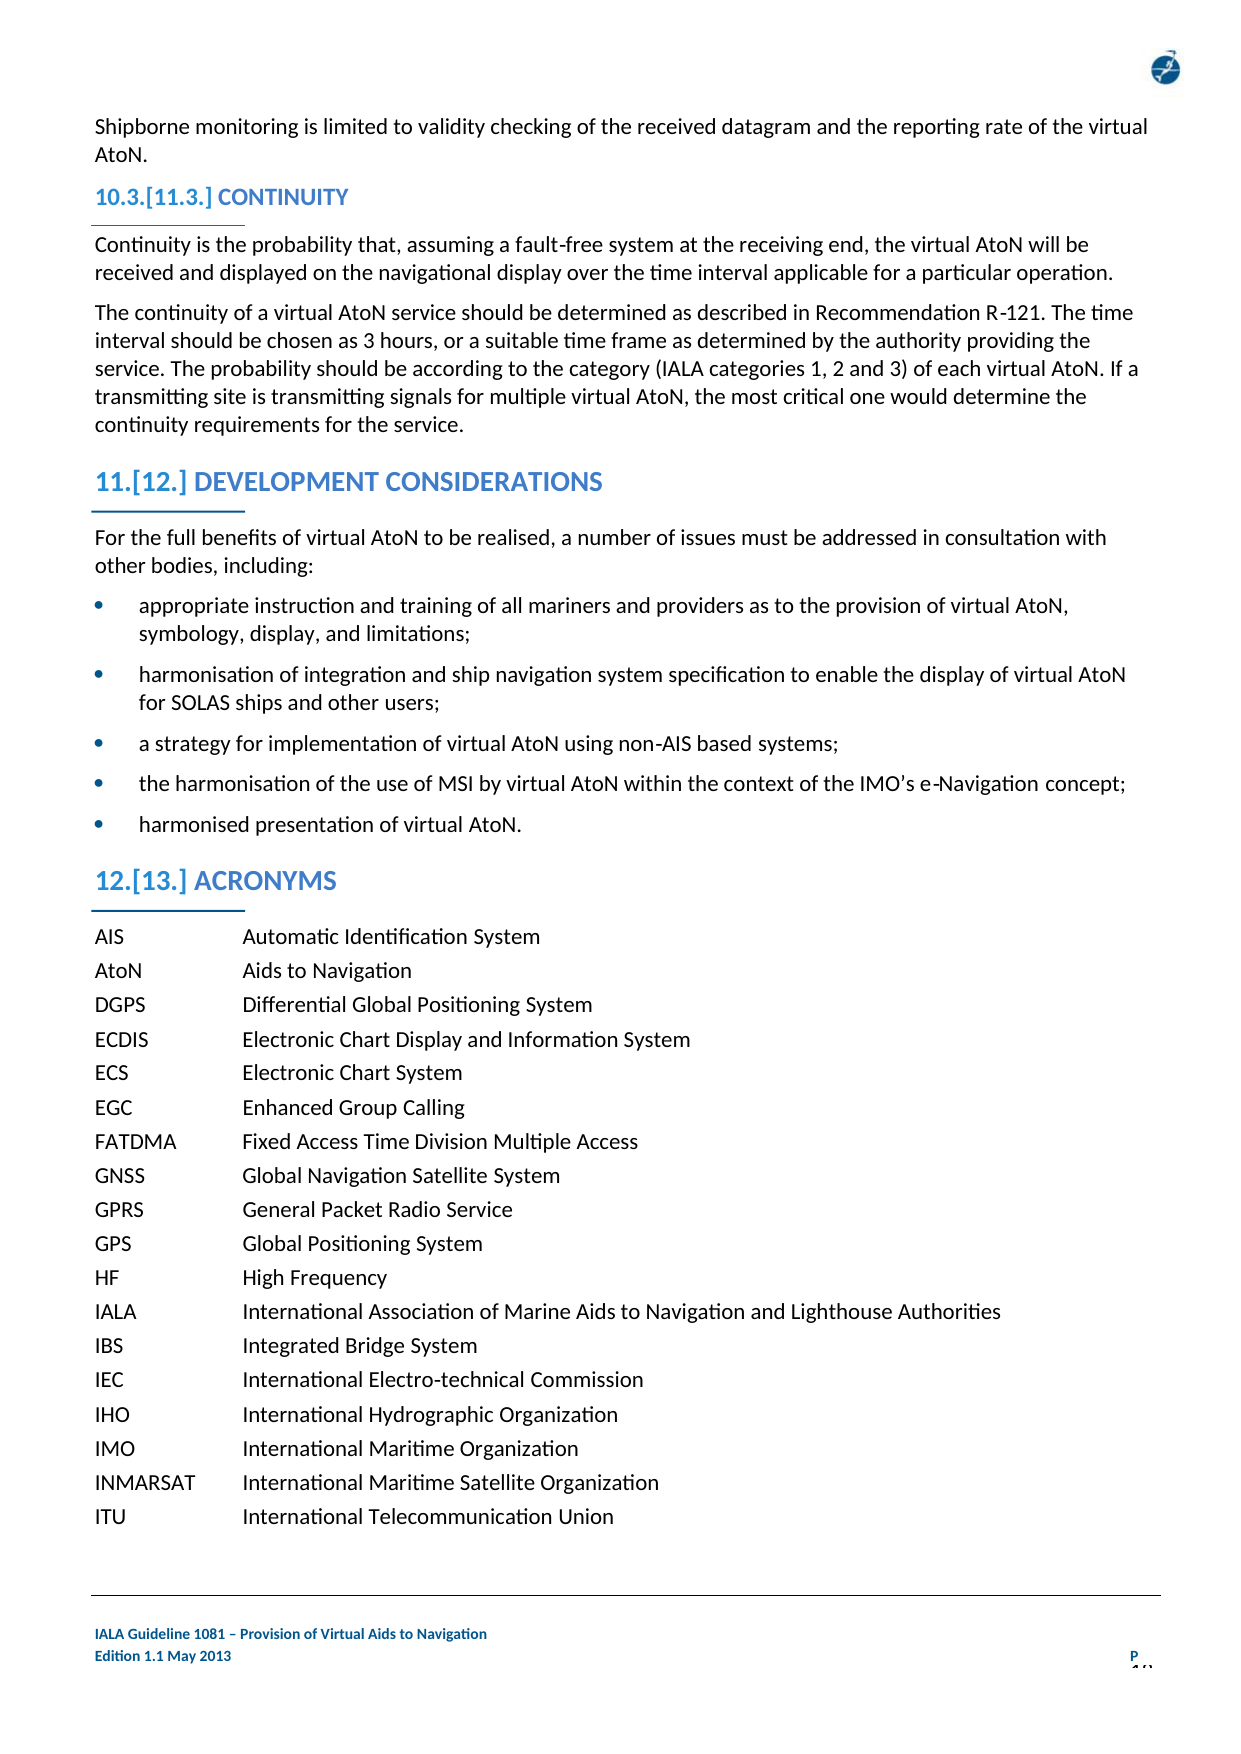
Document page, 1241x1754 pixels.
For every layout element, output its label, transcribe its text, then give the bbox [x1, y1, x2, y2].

text Continuity is the probability that, assuming a fault‐free system at the receiving end, the virtual AtoN will be received and displayed on the navigational display over the time interval applicable for a particular operation. [94, 215, 1117, 286]
subtitle CONTINUITY [94, 181, 1201, 212]
list harmonised presentation of virtual AtoN. [94, 810, 1201, 838]
text IEC International Electro‐technical Commission [94, 1366, 1201, 1393]
text EGC Enhanced Group Calling [94, 1093, 1201, 1121]
text The continuity of a virtual AtoN service should be determined as described in Recommendation R‐121. The time interval should be chosen as 3 hours, or a suitable time frame as determined by the authority providing the service. The probability should be according to the category (IALA categories 1, 2 and 3) of each virtual AtoN. If a transmitting site is transmitting signals for multiple virtual AtoN, the most critical one would determine the continuity requirements for the service. [94, 298, 1158, 438]
text DGPS Differential Global Positioning System [94, 990, 1201, 1018]
picture [1140, 48, 1184, 97]
text GPRS General Packet Radio Service [94, 1195, 1201, 1223]
text GPS Global Positioning System [94, 1229, 1201, 1257]
list harmonisation of integration and ship navigation system specification to enable the display of virtual AtoN for SOLAS ships and other users; [94, 660, 1129, 716]
text IALA International Association of Marine Aids to Navigation and Lighthouse Authorities IBS Integrated Bridge System [94, 1297, 1003, 1359]
text HF High Frequency [94, 1263, 1201, 1291]
text ECDIS Electronic Chart Display and Information System ECS Electronic Chart System [94, 1025, 692, 1087]
subtitle ACRONYMS [94, 862, 1201, 898]
text AtoN Aids to Navigation [94, 956, 1201, 984]
list the harmonisation of the use of MSI by virtual AtoN within the context of the IMO’s e‐Navigation concept; [94, 769, 1201, 797]
text IMO International Maritime Organization INMARSAT International Maritime Satellite Organization ITU International Telecommunication Union [94, 1434, 661, 1530]
text IHO International Hydrographic Organization [94, 1400, 1201, 1428]
text AIS Automatic Identification System [94, 907, 1201, 950]
subtitle DEVELOPMENT CONSIDERATIONS [94, 463, 1201, 499]
text FATDMA Fixed Access Time Division Multiple Access GNSS Global Navigation Satellite System [94, 1127, 639, 1189]
text Shipborne monitoring is limited to validity checking of the received datagram and the reporting rate of the virtual AtoN. [94, 112, 1152, 168]
list a strategy for implementation of virtual AtoN using non‐AIS based systems; [94, 729, 1201, 757]
list appropriate instruction and training of all mariners and providers as to the provision of virtual AtoN, symbology, display, and limitations; [94, 591, 1071, 647]
text For the full benefits of virtual AtoN to be realised, a number of issues must be addressed in consultation with other bodies, including: [94, 508, 1111, 579]
